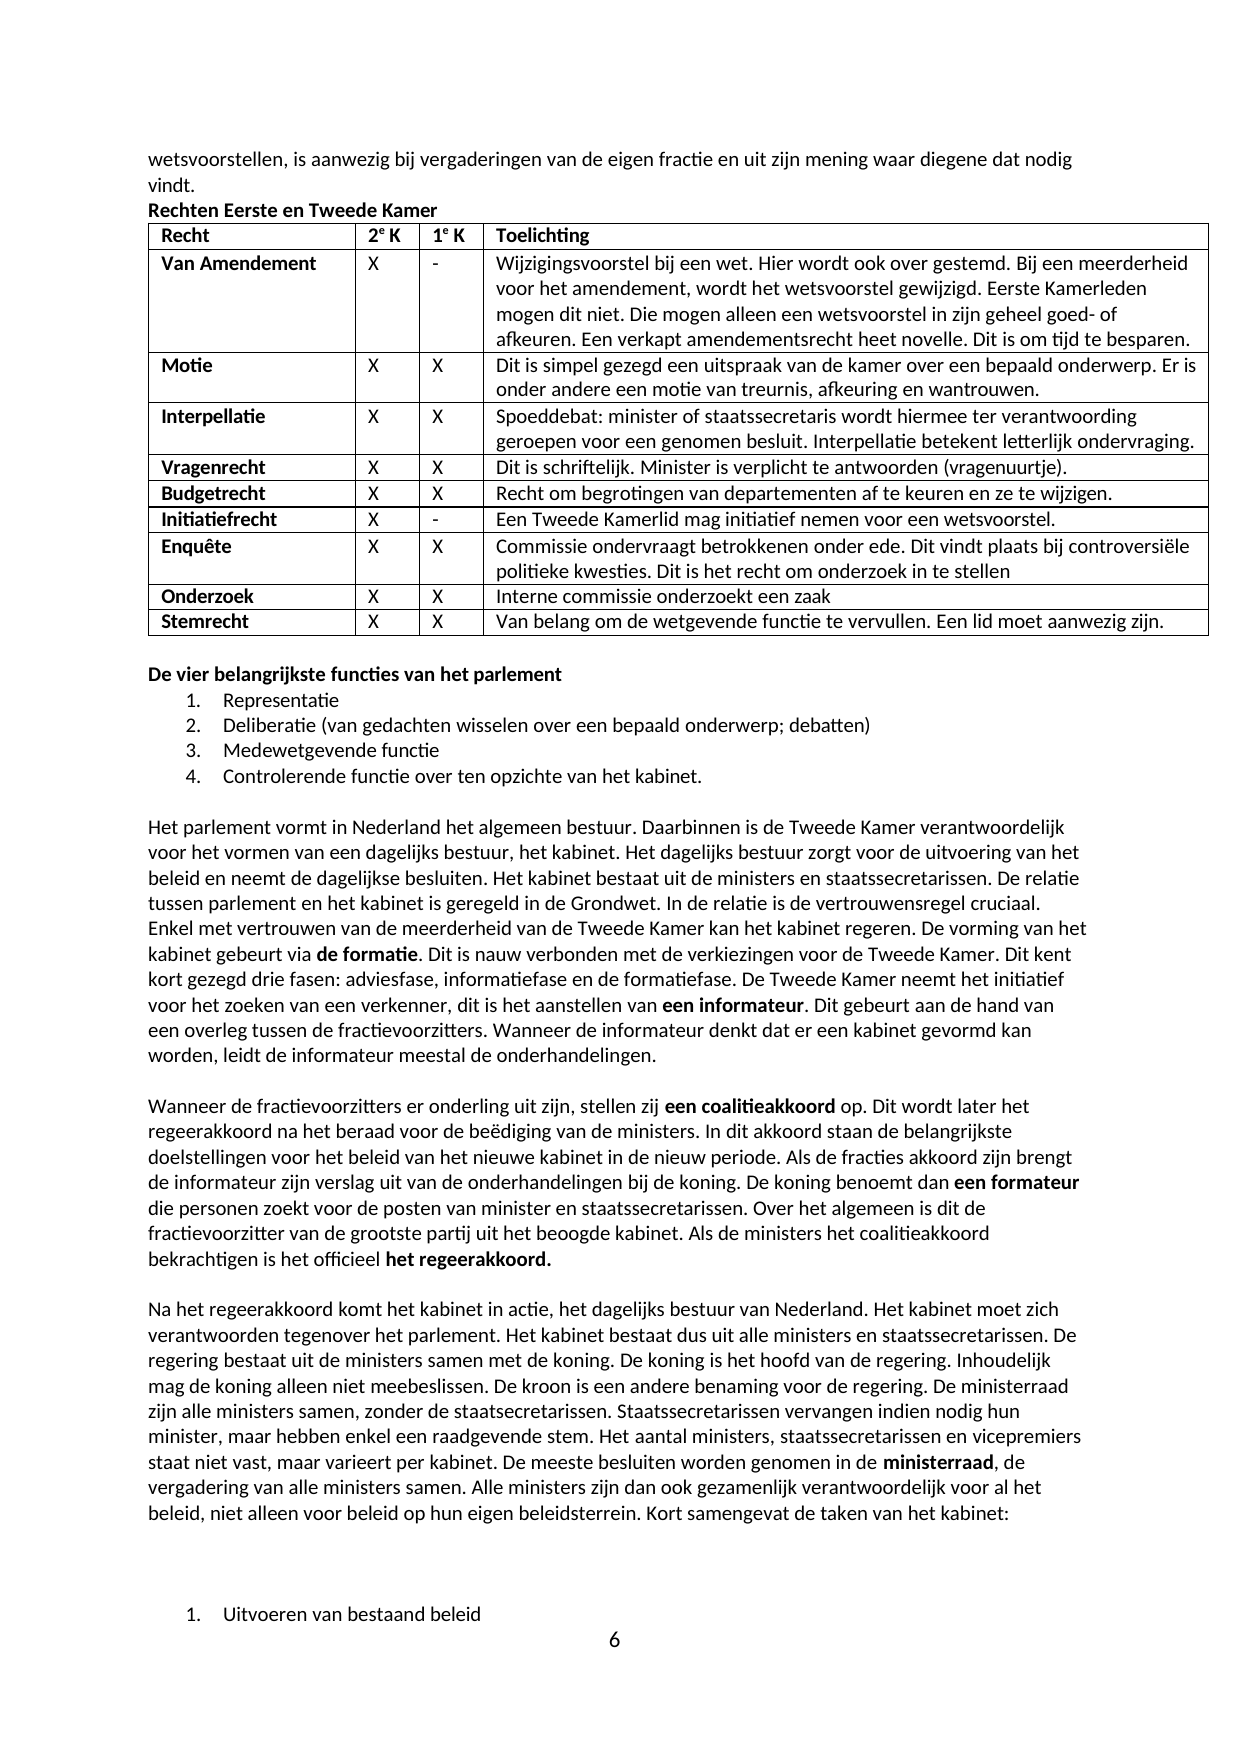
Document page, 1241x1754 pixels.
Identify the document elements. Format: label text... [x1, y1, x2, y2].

table_cell Recht om begrotingen van departementen af te keuren en ze te wijzigen. [484, 481, 1208, 506]
table_cell Onderzoek [149, 585, 355, 609]
table_cell Stemrecht [149, 610, 355, 634]
table_cell Dit is simpel gezegd een uitspraak van de kamer over een bepaald onderwerp. Er is onder andere een motie van treurnis, afkeuring en wantrouwen. [484, 353, 1208, 402]
table_cell Motie [149, 353, 355, 402]
table_cell Van Amendement [149, 250, 355, 352]
table_cell X [356, 508, 419, 532]
table_cell X [356, 585, 419, 609]
table_cell X [420, 455, 483, 480]
table_cell Enquête [149, 533, 355, 584]
table_cell Een Tweede Kamerlid mag initiatief nemen voor een wetsvoorstel. [484, 508, 1208, 532]
text De vier belangrijkste functies van het parlement [148, 661, 1240, 687]
table_header Recht [149, 224, 355, 249]
subtitle Rechten Eerste en Tweede Kamer [148, 197, 1240, 223]
list Representatie [185, 687, 1240, 712]
table_cell - [420, 250, 483, 352]
table_cell X [420, 610, 483, 634]
text Wanneer de fractievoorzitters er onderling uit zijn, stellen zij een coalitieakkoord op. Dit wordt later het regeerakkoord na het beraad voor de beëdiging van de ministers. In dit akkoord staan de belangrijkste doelstellingen voor het beleid van het nieuwe kabinet in de nieuw periode. Als de fracties akkoord zijn brengt de informateur zijn verslag uit van de onderhandelingen bij de koning. De koning benoemt dan een formateur die personen zoekt voor de posten van minister en staatssecretarissen. Over het algemeen is dit de fractievoorzitter van de grootste partij uit het beoogde kabinet. Als de ministers het coalitieakkoord bekrachtigen is het officieel het regeerakkoord. [148, 1093, 1089, 1271]
table_cell Commissie ondervraagt betrokkenen onder ede. Dit vindt plaats bij controversiële politieke kwesties. Dit is het recht om onderzoek in te stellen [484, 533, 1208, 584]
table_cell Budgetrecht [149, 481, 355, 506]
table_header 2e K [356, 224, 419, 249]
table_cell X [356, 250, 419, 352]
table_cell X [420, 533, 483, 584]
table_header Toelichting [484, 224, 1208, 249]
table_cell Spoeddebat: minister of staatssecretaris wordt hiermee ter verantwoording geroepen voor een genomen besluit. Interpellatie betekent letterlijk ondervraging. [484, 403, 1208, 454]
list Controlerende functie over ten opzichte van het kabinet. [185, 763, 1240, 788]
table_cell Interne commissie onderzoekt een zaak [484, 585, 1208, 609]
table_cell Initiatiefrecht [149, 508, 355, 532]
table_header 1e K [420, 224, 483, 249]
table_cell Vragenrecht [149, 455, 355, 480]
list Medewetgevende functie [185, 738, 1240, 763]
table_cell X [356, 353, 419, 402]
table_cell Dit is schriftelijk. Minister is verplicht te antwoorden (vragenuurtje). [484, 455, 1208, 480]
table_cell X [356, 481, 419, 506]
list Deliberatie (van gedachten wisselen over een bepaald onderwerp; debatten) [185, 712, 1240, 738]
table_cell X [420, 353, 483, 402]
table_cell Wijzigingsvoorstel bij een wet. Hier wordt ook over gestemd. Bij een meerderheid voor het amendement, wordt het wetsvoorstel gewijzigd. Eerste Kamerleden mogen dit niet. Die mogen alleen een wetsvoorstel in zijn geheel goed- of afkeuren. Een verkapt amendementsrecht heet novelle. Dit is om tijd te besparen. [484, 250, 1208, 352]
table_cell Interpellatie [149, 403, 355, 454]
text Het parlement vormt in Nederland het algemeen bestuur. Daarbinnen is de Tweede Kamer verantwoordelijk voor het vormen van een dagelijks bestuur, het kabinet. Het dagelijks bestuur zorgt voor de uitvoering van het beleid en neemt de dagelijkse besluiten. Het kabinet bestaat uit de ministers en staatssecretarissen. De relatie tussen parlement en het kabinet is geregeld in de Grondwet. In de relatie is de vertrouwensregel cruciaal. Enkel met vertrouwen van de meerderheid van de Tweede Kamer kan het kabinet regeren. De vorming van het kabinet gebeurt via de formatie. Dit is nauw verbonden met de verkiezingen voor de Tweede Kamer. Dit kent kort gezegd drie fasen: adviesfase, informatiefase en de formatiefase. De Tweede Kamer neemt het initiatief voor het zoeken van een verkenner, dit is het aanstellen van een informateur. Dit gebeurt aan de hand van een overleg tussen de fractievoorzitters. Wanneer de informateur denkt dat er een kabinet gevormd kan worden, leidt de informateur meestal de onderhandelingen. [148, 814, 1089, 1068]
table_cell Van belang om de wetgevende functie te vervullen. Een lid moet aanwezig zijn. [484, 610, 1208, 634]
table_cell X [356, 455, 419, 480]
table_cell - [420, 508, 483, 532]
table_cell X [356, 403, 419, 454]
text wetsvoorstellen, is aanwezig bij vergaderingen van de eigen fractie en uit zijn mening waar diegene dat nodig vindt. [148, 146, 1089, 197]
table_cell X [420, 585, 483, 609]
text Na het regeerakkoord komt het kabinet in actie, het dagelijks bestuur van Nederland. Het kabinet moet zich verantwoorden tegenover het parlement. Het kabinet bestaat dus uit alle ministers en staatssecretarissen. De regering bestaat uit de ministers samen met de koning. De koning is het hoofd van de regering. Inhoudelijk mag de koning alleen niet meebeslissen. De kroon is een andere benaming voor de regering. De ministerraad zijn alle ministers samen, zonder de staatsecretarissen. Staatssecretarissen vervangen indien nodig hun minister, maar hebben enkel een raadgevende stem. Het aantal ministers, staatssecretarissen en vicepremiers staat niet vast, maar varieert per kabinet. De meeste besluiten worden genomen in de ministerraad, de vergadering van alle ministers samen. Alle ministers zijn dan ook gezamenlijk verantwoordelijk voor al het beleid, niet alleen voor beleid op hun eigen beleidsterrein. Kort samengevat de taken van het kabinet: [148, 1297, 1090, 1525]
table_cell X [356, 533, 419, 584]
table_cell X [420, 481, 483, 506]
table_cell X [356, 610, 419, 634]
table_cell X [420, 403, 483, 454]
list Uitvoeren van bestaand beleid [185, 1602, 1240, 1627]
